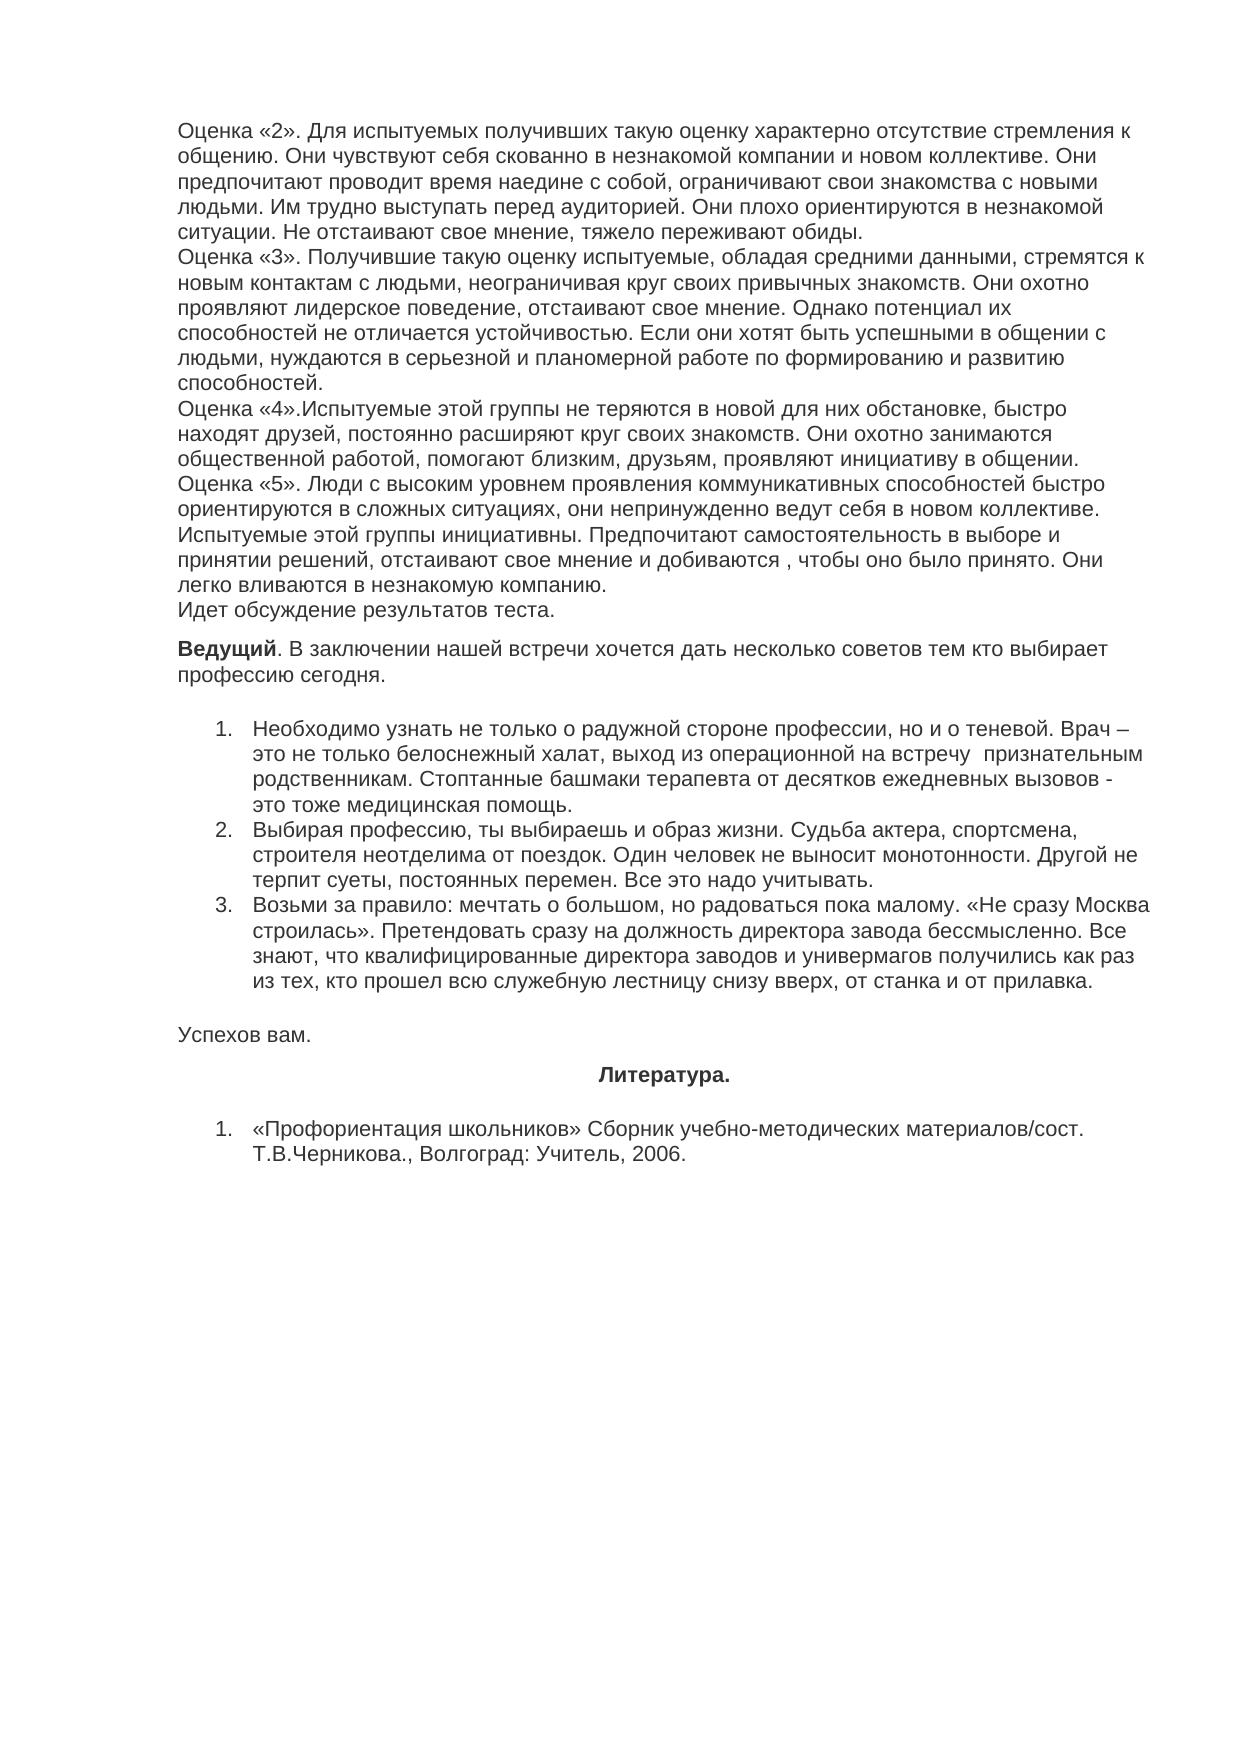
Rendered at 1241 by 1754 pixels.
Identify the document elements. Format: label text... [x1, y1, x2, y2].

list Возьми за правило: мечтать о большом, но радоваться пока малому. «Не сразу Москва строилась». Претендовать сразу на должность директора завода бессмысленно. Все знают, что квалифицированные директора заводов и универмагов получились как раз из тех, кто прошел всю служебную лестницу снизу вверх, от станка и от прилавка. [215, 892, 1152, 993]
text Успехов вам. [177, 1022, 1152, 1048]
list Необходимо узнать не только о радужной стороне профессии, но и о теневой. Врач – это не только белоснежный халат, выход из операционной на встречу признательным родственникам. Стоптанные башмаки терапевта от десятков ежедневных вызовов - это тоже медицинская помощь. [215, 716, 1152, 817]
text Литература. [177, 1062, 1152, 1087]
list Выбирая профессию, ты выбираешь и образ жизни. Судьба актера, спортсмена, строителя неотделима от поездок. Один человек не выносит монотонности. Другой не терпит суеты, постоянных перемен. Все это надо учитывать. [215, 817, 1152, 892]
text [177, 118, 1152, 622]
text Ведущий. В заключении нашей встречи хочется дать несколько советов тем кто выбирает профессию сегодня. [177, 636, 1152, 687]
list «Профориентация школьников» Сборник учебно-методических материалов/сост. Т.В.Черникова., Волгоград: Учитель, 2006. [215, 1116, 1152, 1166]
